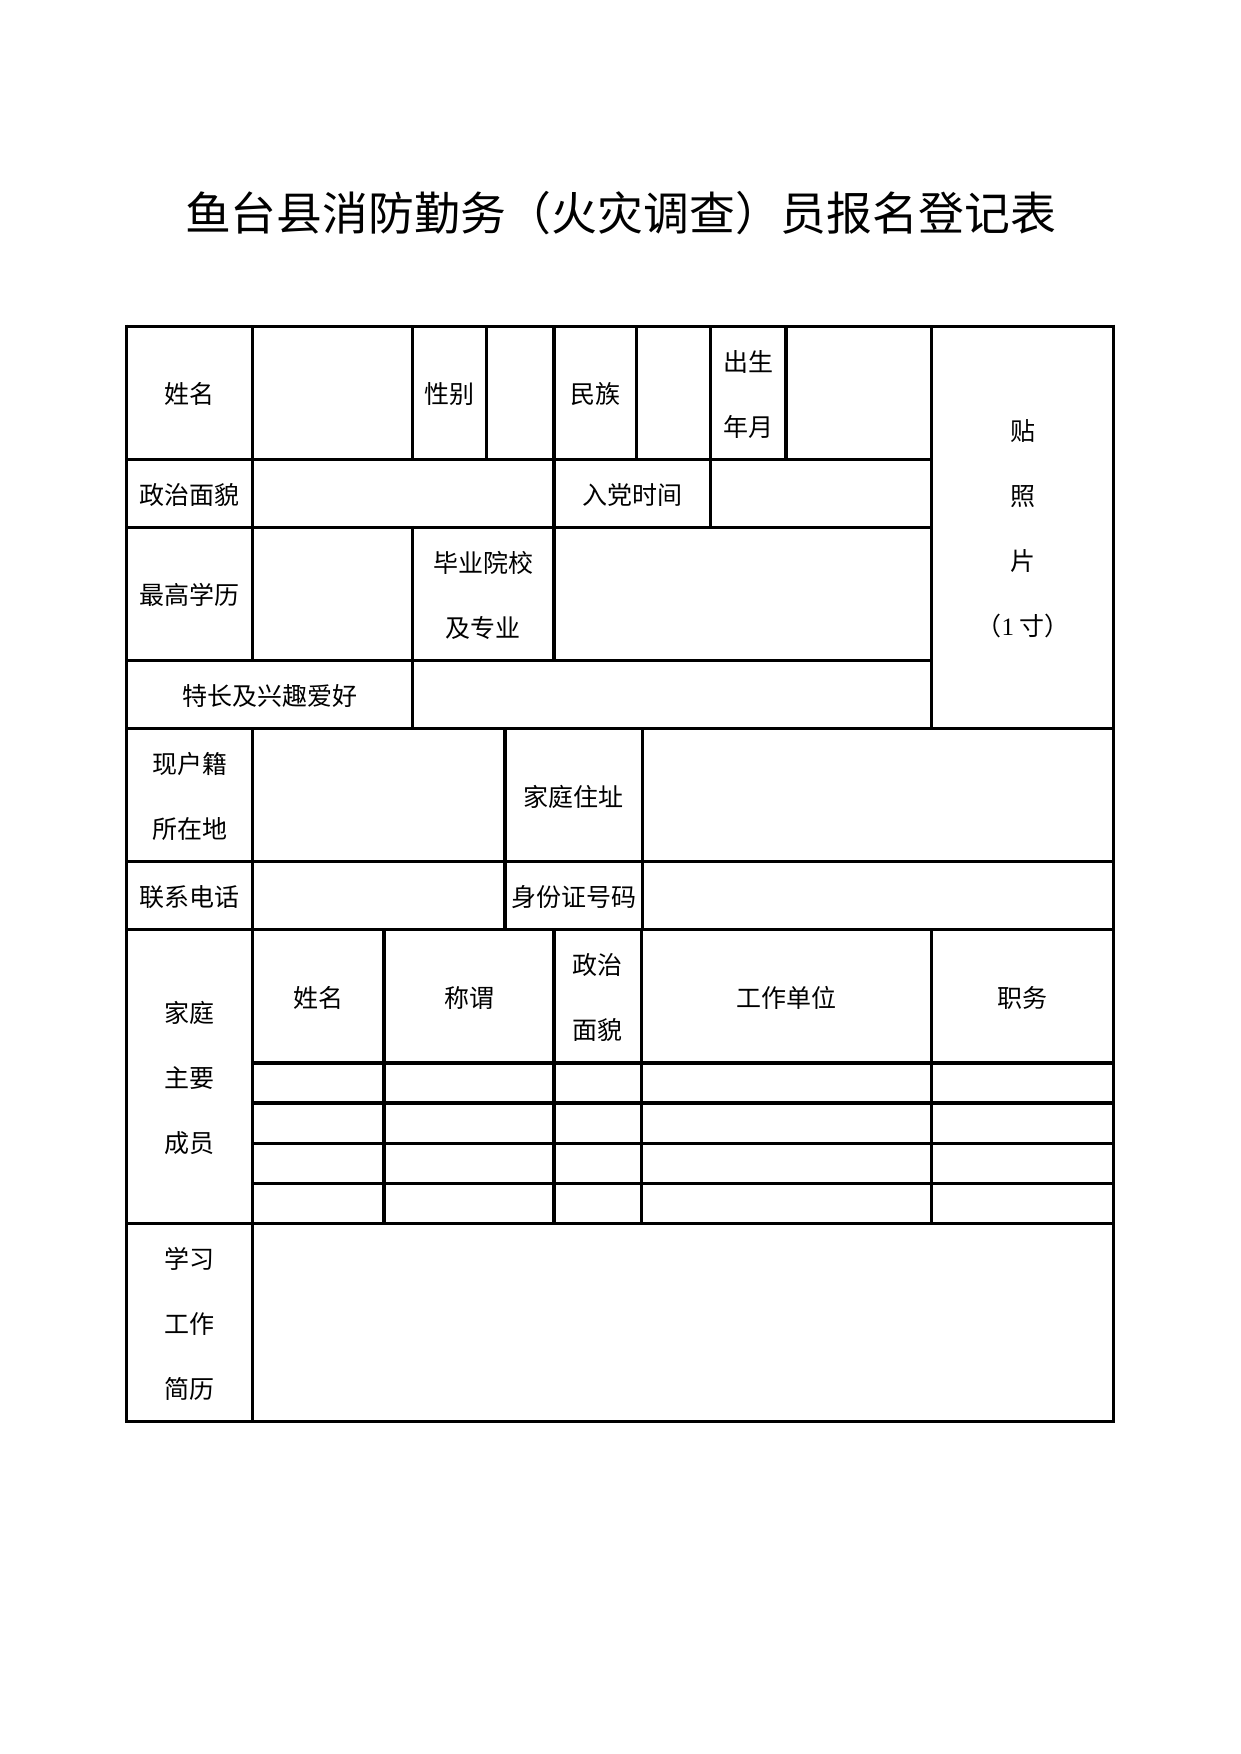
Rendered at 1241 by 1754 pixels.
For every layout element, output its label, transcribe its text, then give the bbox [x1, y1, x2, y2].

table_cell 学习 工作 简历 [128, 1225, 251, 1420]
table_cell [414, 662, 930, 727]
table_header 出生 年月 [712, 328, 784, 458]
table_cell 职务 [933, 931, 1112, 1061]
table_cell 特长及兴趣爱好 [128, 662, 411, 727]
table_cell [254, 1145, 382, 1182]
table_cell 家庭住址 [507, 730, 641, 860]
table_cell 现户籍 所在地 [128, 730, 251, 860]
table_cell [712, 461, 930, 526]
table_cell [254, 1185, 382, 1222]
table_cell 身份证号码 [507, 863, 641, 928]
table_header [488, 328, 552, 458]
table_cell 最高学历 [128, 529, 251, 659]
table_cell [254, 730, 503, 860]
table_header 民族 [556, 328, 635, 458]
table_cell [643, 1105, 930, 1142]
table_cell [643, 1065, 930, 1101]
table_header 性别 [414, 328, 485, 458]
table_cell [933, 1065, 1112, 1101]
table_cell [254, 863, 503, 928]
table_cell [254, 1105, 382, 1142]
table_cell [643, 1185, 930, 1222]
table_cell 入党时间 [556, 461, 709, 526]
table_cell [556, 1065, 640, 1101]
table_cell [386, 1105, 552, 1142]
table_cell 姓名 [254, 931, 382, 1061]
text 鱼台县消防勤务（火灾调查）员报名登记表 [148, 162, 1093, 259]
table_cell 联系电话 [128, 863, 251, 928]
table_cell [933, 1185, 1112, 1222]
table_cell 政治面貌 [128, 461, 251, 526]
table_cell [933, 1145, 1112, 1182]
table_cell [386, 1065, 552, 1101]
table_cell [556, 1145, 640, 1182]
table_header [254, 328, 411, 458]
table_cell [254, 1065, 382, 1101]
table_cell [254, 461, 552, 526]
table_header [788, 328, 930, 458]
table_cell 称谓 [386, 931, 552, 1061]
table_header 贴 照 片 （1寸） [933, 328, 1112, 727]
table_cell [386, 1145, 552, 1182]
table_cell 家庭 主要 成员 [128, 931, 251, 1222]
table_cell [254, 1225, 1112, 1420]
table_cell [556, 1185, 640, 1222]
table_cell 政治 面貌 [556, 931, 640, 1061]
table_cell [556, 529, 930, 659]
table_cell [933, 1105, 1112, 1142]
table_cell [644, 730, 1112, 860]
table_cell [556, 1105, 640, 1142]
table_header [638, 328, 709, 458]
table_cell 工作单位 [643, 931, 930, 1061]
table_cell [644, 863, 1112, 928]
table_cell [254, 529, 411, 659]
table_cell [386, 1185, 552, 1222]
table_cell 毕业院校 及专业 [414, 529, 552, 659]
table_header 姓名 [128, 328, 251, 458]
table_cell [643, 1145, 930, 1182]
